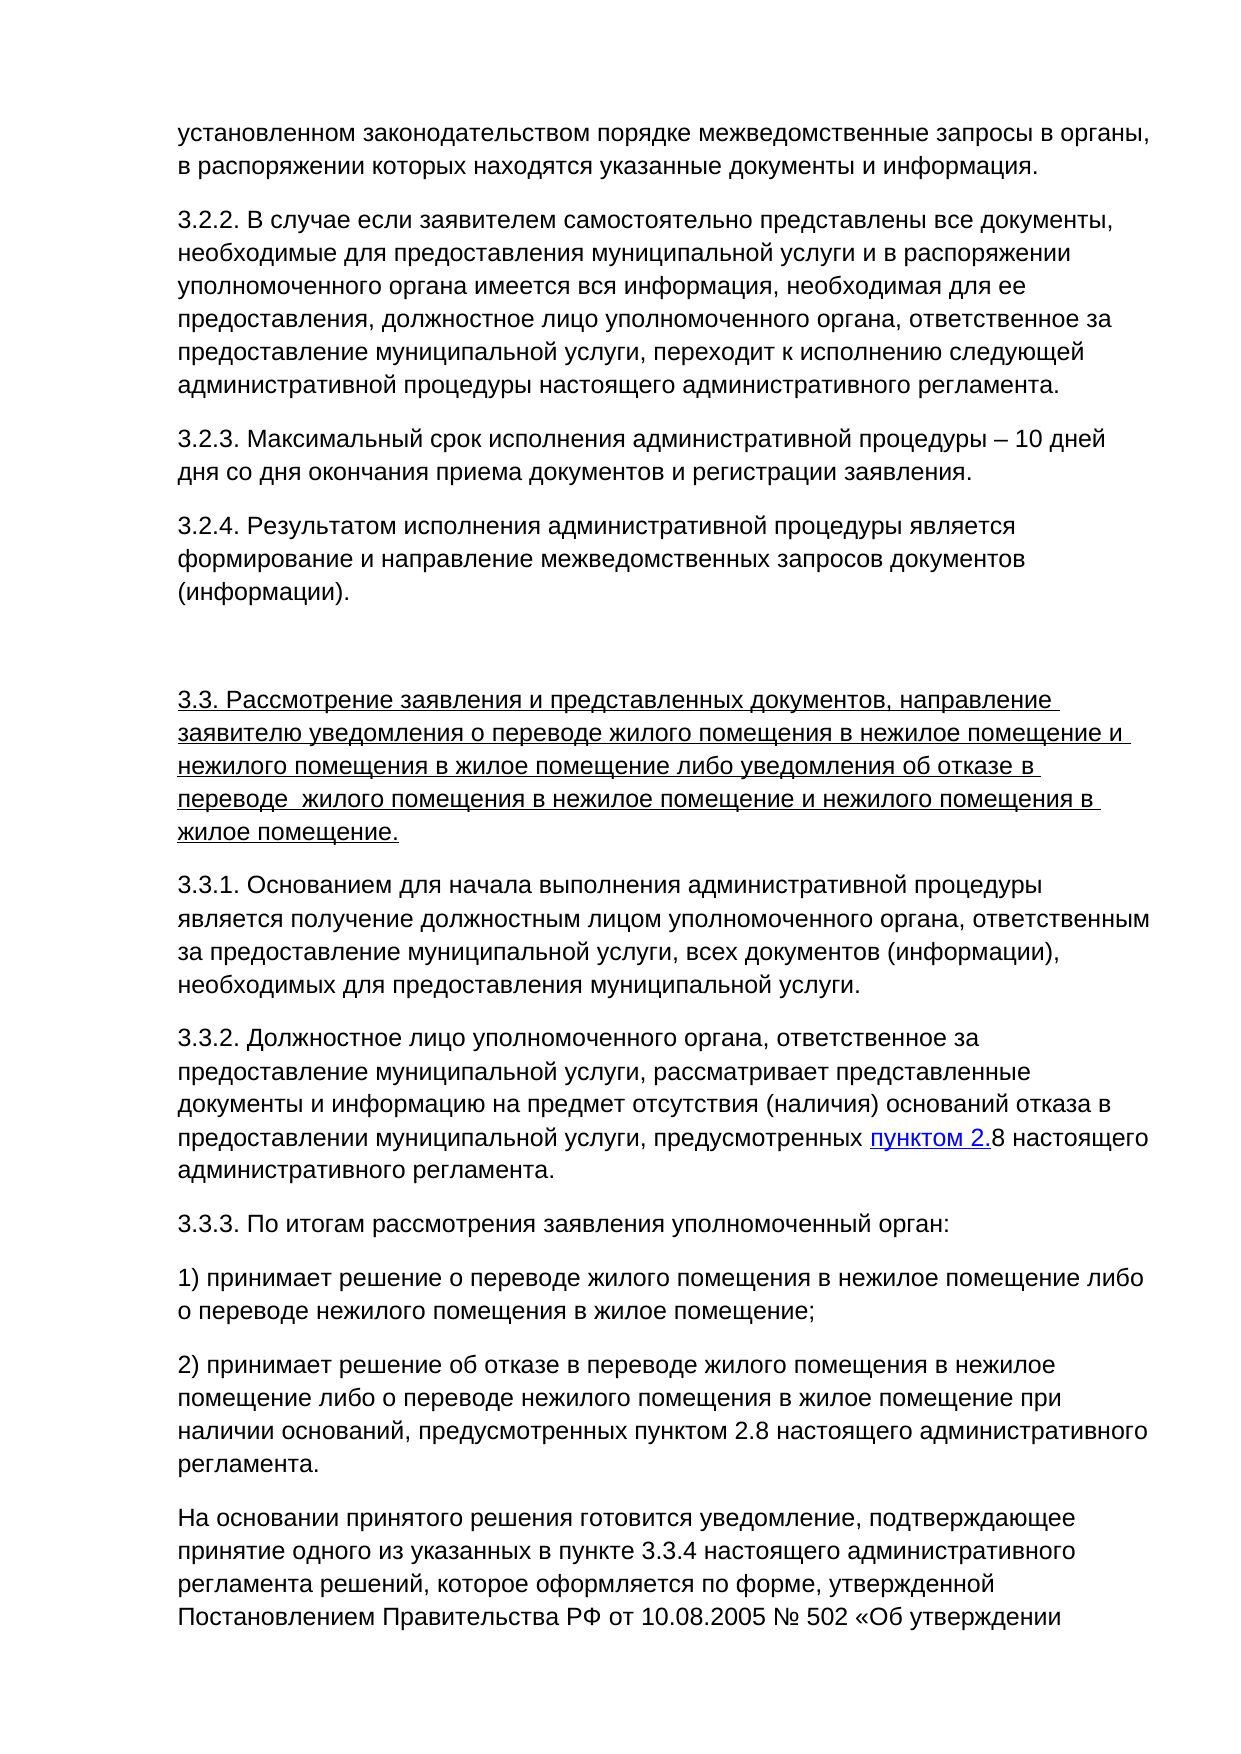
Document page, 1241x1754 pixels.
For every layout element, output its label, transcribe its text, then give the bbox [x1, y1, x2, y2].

text 3.2.4. Результатом исполнения административной процедуры является формирование и направление межведомственных запросов документов (информации). [177, 511, 1152, 606]
text 1) принимает решение о переводе жилого помещения в нежилое помещение либо о переводе нежилого помещения в жилое помещение; [177, 1263, 1152, 1325]
text 3.2.2. В случае если заявителем самостоятельно представлены все документы, необходимые для предоставления муниципальной услуги и в распоряжении уполномоченного органа имеется вся информация, необходимая для ее предоставления, должностное лицо уполномоченного органа, ответственное за предоставление муниципальной услуги, переходит к исполнению следующей административной процедуры настоящего административного регламента. [177, 205, 1152, 399]
text 3.3.2. Должностное лицо уполномоченного органа, ответственное за предоставление муниципальной услуги, рассматривает представленные документы и информацию на предмет отсутствия (наличия) оснований отказа в предоставлении муниципальной услуги, предусмотренных пунктом 2.8 настоящего административного регламента. [177, 1023, 1152, 1184]
text 2) принимает решение об отказе в переводе жилого помещения в нежилое помещение либо о переводе нежилого помещения в жилое помещение при наличии оснований, предусмотренных пунктом 2.8 настоящего административного регламента. [177, 1350, 1152, 1478]
text 3.3. Рассмотрение заявления и представленных документов, направление заявителю уведомления о переводе жилого помещения в нежилое помещение и нежилого помещения в жилое помещение либо уведомления об отказе в переводе жилого помещения в нежилое помещение и нежилого помещения в жилое помещение. [177, 684, 1152, 845]
text 3.2.3. Максимальный срок исполнения административной процедуры – 10 дней дня со дня окончания приема документов и регистрации заявления. [177, 424, 1152, 486]
text 3.3.3. По итогам рассмотрения заявления уполномоченный орган: [177, 1209, 1152, 1238]
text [177, 118, 1152, 180]
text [177, 1503, 1152, 1631]
text 3.3.1. Основанием для начала выполнения административной процедуры является получение должностным лицом уполномоченного органа, ответственным за предоставление муниципальной услуги, всех документов (информации), необходимых для предоставления муниципальной услуги. [177, 871, 1152, 998]
